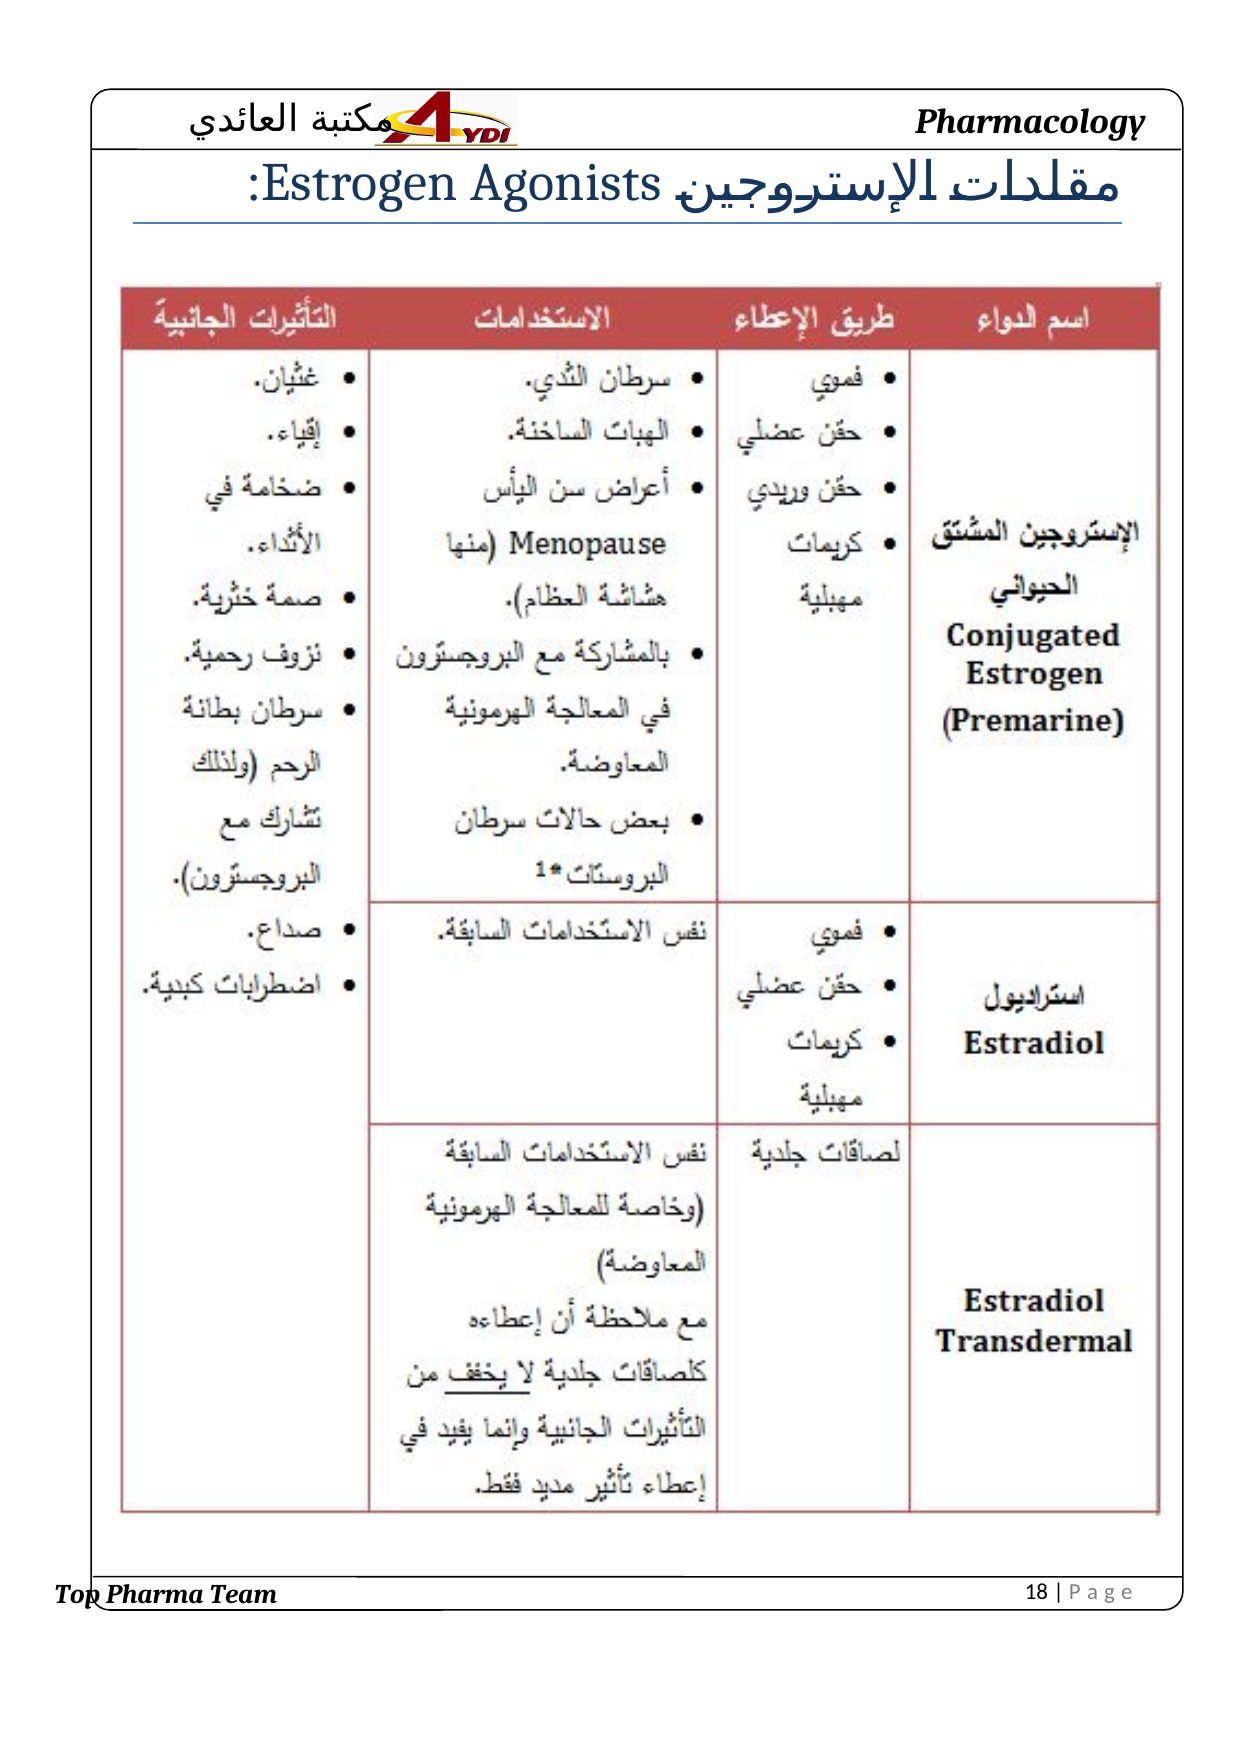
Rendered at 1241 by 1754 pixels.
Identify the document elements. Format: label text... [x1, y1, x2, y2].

picture [372, 91, 520, 148]
title مقلدات الإستروجين Estrogen Agonists: [133, 150, 1122, 222]
picture [117, 282, 1161, 1514]
